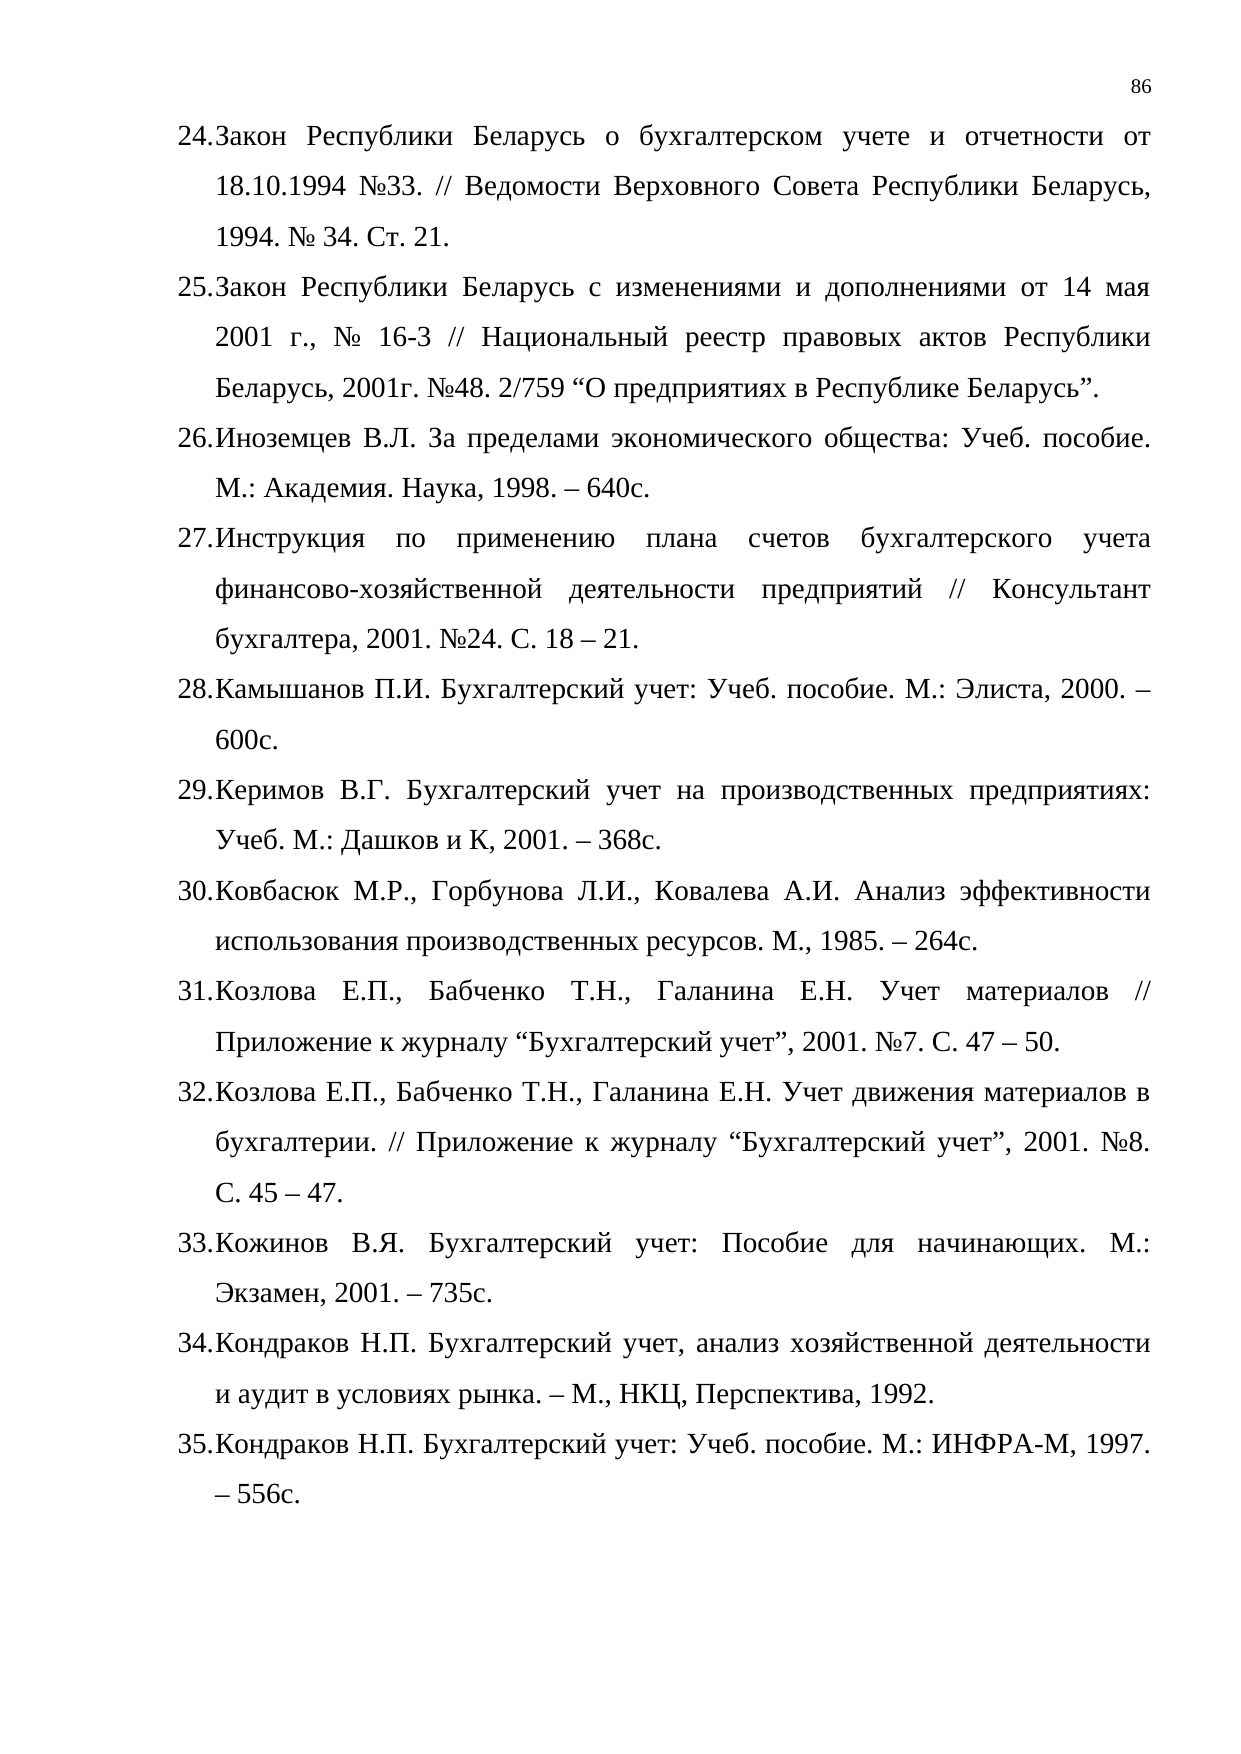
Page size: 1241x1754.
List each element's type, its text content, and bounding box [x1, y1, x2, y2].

list Козлова Е.П., Бабченко Т.Н., Галанина Е.Н. Учет материалов // Приложение к журналу “Бухгалтерский учет”, 2001. №7. С. 47 – 50. [177, 973, 1152, 1057]
list Закон Республики Беларусь с изменениями и дополнениями от 14 мая 2001 г., № 16-3 // Национальный реестр правовых актов Республики Беларусь, 2001г. №48. 2/759 “О предприятиях в Республике Беларусь”. [177, 269, 1152, 403]
list Камышанов П.И. Бухгалтерский учет: Учеб. пособие. М.: Элиста, 2000. – 600с. [177, 672, 1152, 755]
list Козлова Е.П., Бабченко Т.Н., Галанина Е.Н. Учет движения материалов в бухгалтерии. // Приложение к журналу “Бухгалтерский учет”, 2001. №8. С. 45 – 47. [177, 1074, 1152, 1208]
list Керимов В.Г. Бухгалтерский учет на производственных предприятиях: Учеб. М.: Дашков и К, 2001. – 368с. [177, 772, 1152, 856]
list Закон Республики Беларусь о бухгалтерском учете и отчетности от 18.10.1994 №33. // Ведомости Верховного Совета Республики Беларусь, 1994. № 34. Ст. 21. [177, 118, 1152, 252]
list Ковбасюк М.Р., Горбунова Л.И., Ковалева А.И. Анализ эффективности использования производственных ресурсов. М., 1985. – 264с. [177, 873, 1152, 957]
list Кондраков Н.П. Бухгалтерский учет: Учеб. пособие. М.: ИНФРА-М, 1997. – 556с. [177, 1426, 1152, 1510]
list Инструкция по применению плана счетов бухгалтерского учета финансово-хозяйственной деятельности предприятий // Консультант бухгалтера, 2001. №24. С. 18 – 21. [177, 521, 1152, 655]
list Кожинов В.Я. Бухгалтерский учет: Пособие для начинающих. М.: Экзамен, 2001. – 735с. [177, 1225, 1152, 1309]
list Кондраков Н.П. Бухгалтерский учет, анализ хозяйственной деятельности и аудит в условиях рынка. – М., НКЦ, Перспектива, 1992. [177, 1326, 1152, 1409]
list Иноземцев В.Л. За пределами экономического общества: Учеб. пособие. М.: Академия. Наука, 1998. – 640с. [177, 420, 1152, 504]
